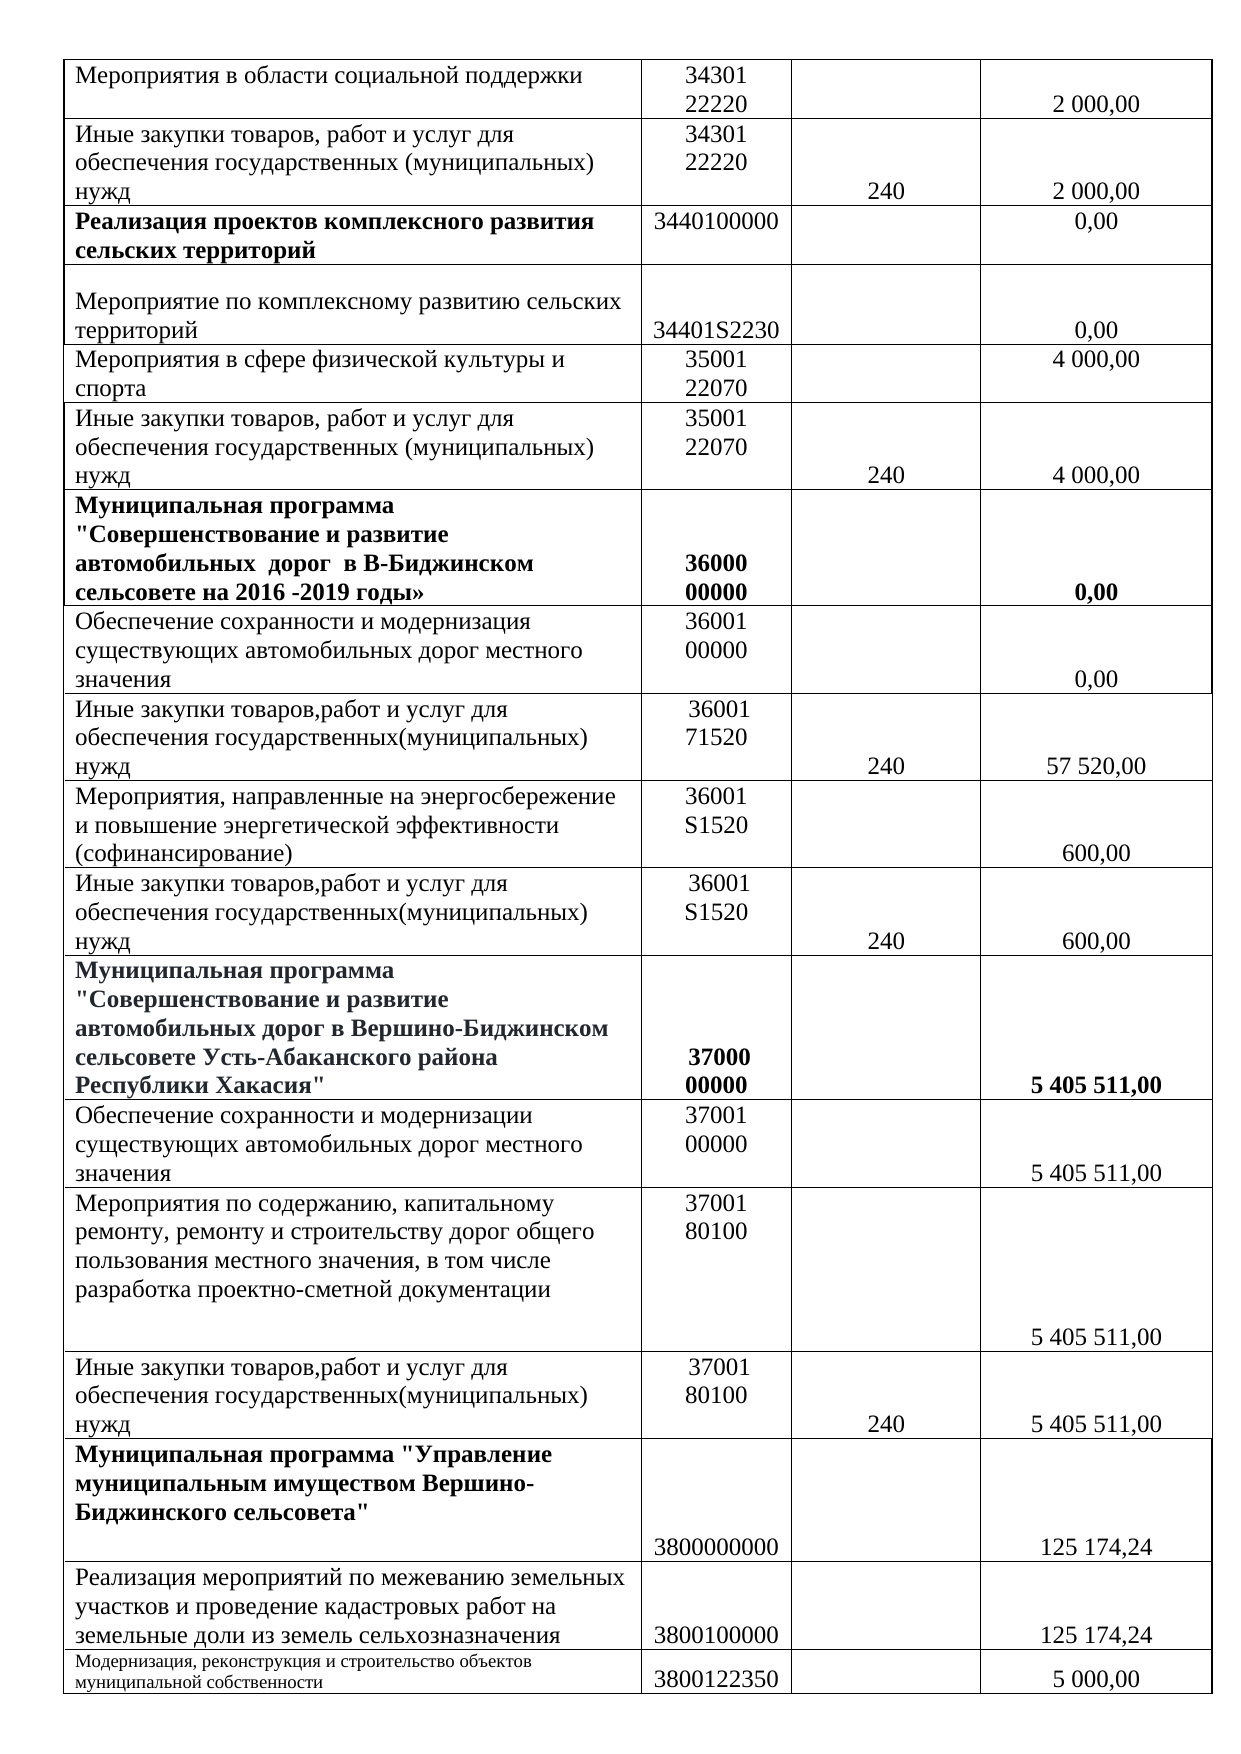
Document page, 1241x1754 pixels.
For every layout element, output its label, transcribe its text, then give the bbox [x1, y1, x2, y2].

table_cell [792, 490, 980, 605]
table_cell 4 000,00 [981, 345, 1211, 402]
table_cell 125 174,24 [981, 1439, 1211, 1561]
table_cell 240 [792, 694, 980, 780]
table_cell Обеспечение сохранности и модернизации существующих автомобильных дорог местного значения [64, 1099, 641, 1187]
table_cell 5 405 511,00 [981, 1100, 1212, 1187]
table_cell 34401S2230 [642, 265, 791, 343]
table_cell [792, 1650, 980, 1693]
table_cell 0,00 [981, 206, 1211, 263]
table_cell Иные закупки товаров, работ и услуг для обеспечения государственных (муниципальных) нужд [65, 403, 641, 489]
table_cell [792, 1188, 980, 1351]
table_cell Муниципальная программа "Совершенствование и развитие автомобильных дорог в В-Биджинском сельсовете на 2016 -2019 годы» [65, 490, 641, 605]
table_cell Мероприятия, направленные на энергосбережение и повышение энергетической эффективности (софинансирование) [64, 780, 641, 867]
table_cell 37001 00000 [642, 1100, 791, 1187]
table_cell Обеспечение сохранности и модернизация существующих автомобильных дорог местного значения [64, 606, 641, 693]
table_cell 240 [792, 1352, 980, 1438]
table_cell 0,00 [981, 265, 1211, 343]
table_cell 240 [792, 119, 980, 205]
table_cell 5 405 511,00 [981, 1352, 1212, 1438]
table_cell 600,00 [981, 868, 1212, 954]
table_cell [792, 606, 980, 693]
table_cell 3800100000 [642, 1562, 791, 1648]
table_cell 36001 71520 [642, 694, 791, 780]
table_cell 36001 S1520 [642, 781, 791, 867]
table_cell 35001 22070 [642, 345, 791, 402]
table_cell 57 520,00 [981, 694, 1212, 780]
table_cell 2 000,00 [981, 119, 1211, 205]
table_cell 37001 80100 [642, 1188, 791, 1351]
table_cell 240 [792, 868, 980, 954]
table_cell Реализация мероприятий по межеванию земельных участков и проведение кадастровых работ на земельные доли из земель сельхозназначения [64, 1561, 641, 1648]
table_cell Мероприятие по комплексному развитию сельских территорий [65, 265, 641, 343]
table_cell 36001 S1520 [642, 868, 791, 954]
table_cell 36000 00000 [642, 490, 791, 605]
table_cell Мероприятия в сфере физической культуры и спорта [64, 345, 641, 402]
table_cell 3800000000 [642, 1439, 791, 1561]
table_cell Модернизация, реконструкция и строительство объектов муниципальной собственности [64, 1649, 641, 1693]
table_cell 125 174,24 [981, 1562, 1211, 1648]
table_cell Муниципальная программа "Управление муниципальным имуществом Вершино-Биджинского сельсовета" [64, 1438, 641, 1561]
table_cell 600,00 [981, 781, 1212, 867]
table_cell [65, 119, 641, 205]
table_cell [792, 1100, 980, 1187]
table_cell Иные закупки товаров,работ и услуг для обеспечения государственных(муниципальных) нужд [64, 867, 641, 954]
table_cell [792, 345, 980, 402]
table_cell 5 000,00 [981, 1650, 1211, 1693]
table_cell Мероприятия по содержанию, капитальному ремонту, ремонту и строительству дорог общего пользования местного значения, в том числе разработка проектно-сметной документации [64, 1187, 641, 1351]
table_cell 34301 22220 [642, 119, 791, 205]
table_cell Мероприятия в области социальной поддержки [65, 60, 641, 118]
table_cell 0,00 [981, 490, 1211, 605]
table_cell 37000 00000 [642, 956, 791, 1099]
table_cell 35001 22070 [642, 403, 791, 489]
table_cell Реализация проектов комплексного развития сельских территорий [65, 206, 641, 263]
table_cell Иные закупки товаров,работ и услуг для обеспечения государственных(муниципальных) нужд [64, 1351, 641, 1438]
table_cell [792, 1562, 980, 1648]
table_cell 36001 00000 [642, 606, 791, 693]
table_cell [792, 265, 980, 343]
table_cell 0,00 [981, 606, 1211, 693]
table_cell 34301 22220 [642, 60, 791, 118]
table_cell 5 405 511,00 [981, 956, 1212, 1099]
table_cell 3440100000 [642, 206, 791, 263]
table_cell 37001 80100 [642, 1352, 791, 1438]
table_cell [792, 1439, 980, 1561]
table_cell [792, 956, 980, 1099]
table_cell [792, 206, 980, 263]
table_cell [792, 781, 980, 867]
table_cell 240 [792, 403, 980, 489]
table_cell 4 000,00 [981, 403, 1211, 489]
table_cell Иные закупки товаров,работ и услуг для обеспечения государственных(муниципальных) нужд [64, 693, 641, 780]
table_cell Муниципальная программа "Совершенствование и развитие автомобильных дорог в Вершино-Биджинском сельсовете Усть-Абаканского района Республики Хакасия" [64, 955, 641, 1099]
table_cell 5 405 511,00 [981, 1188, 1212, 1351]
table_cell [792, 60, 980, 118]
table_cell 2 000,00 [981, 60, 1211, 118]
table_cell 3800122350 [642, 1650, 791, 1693]
